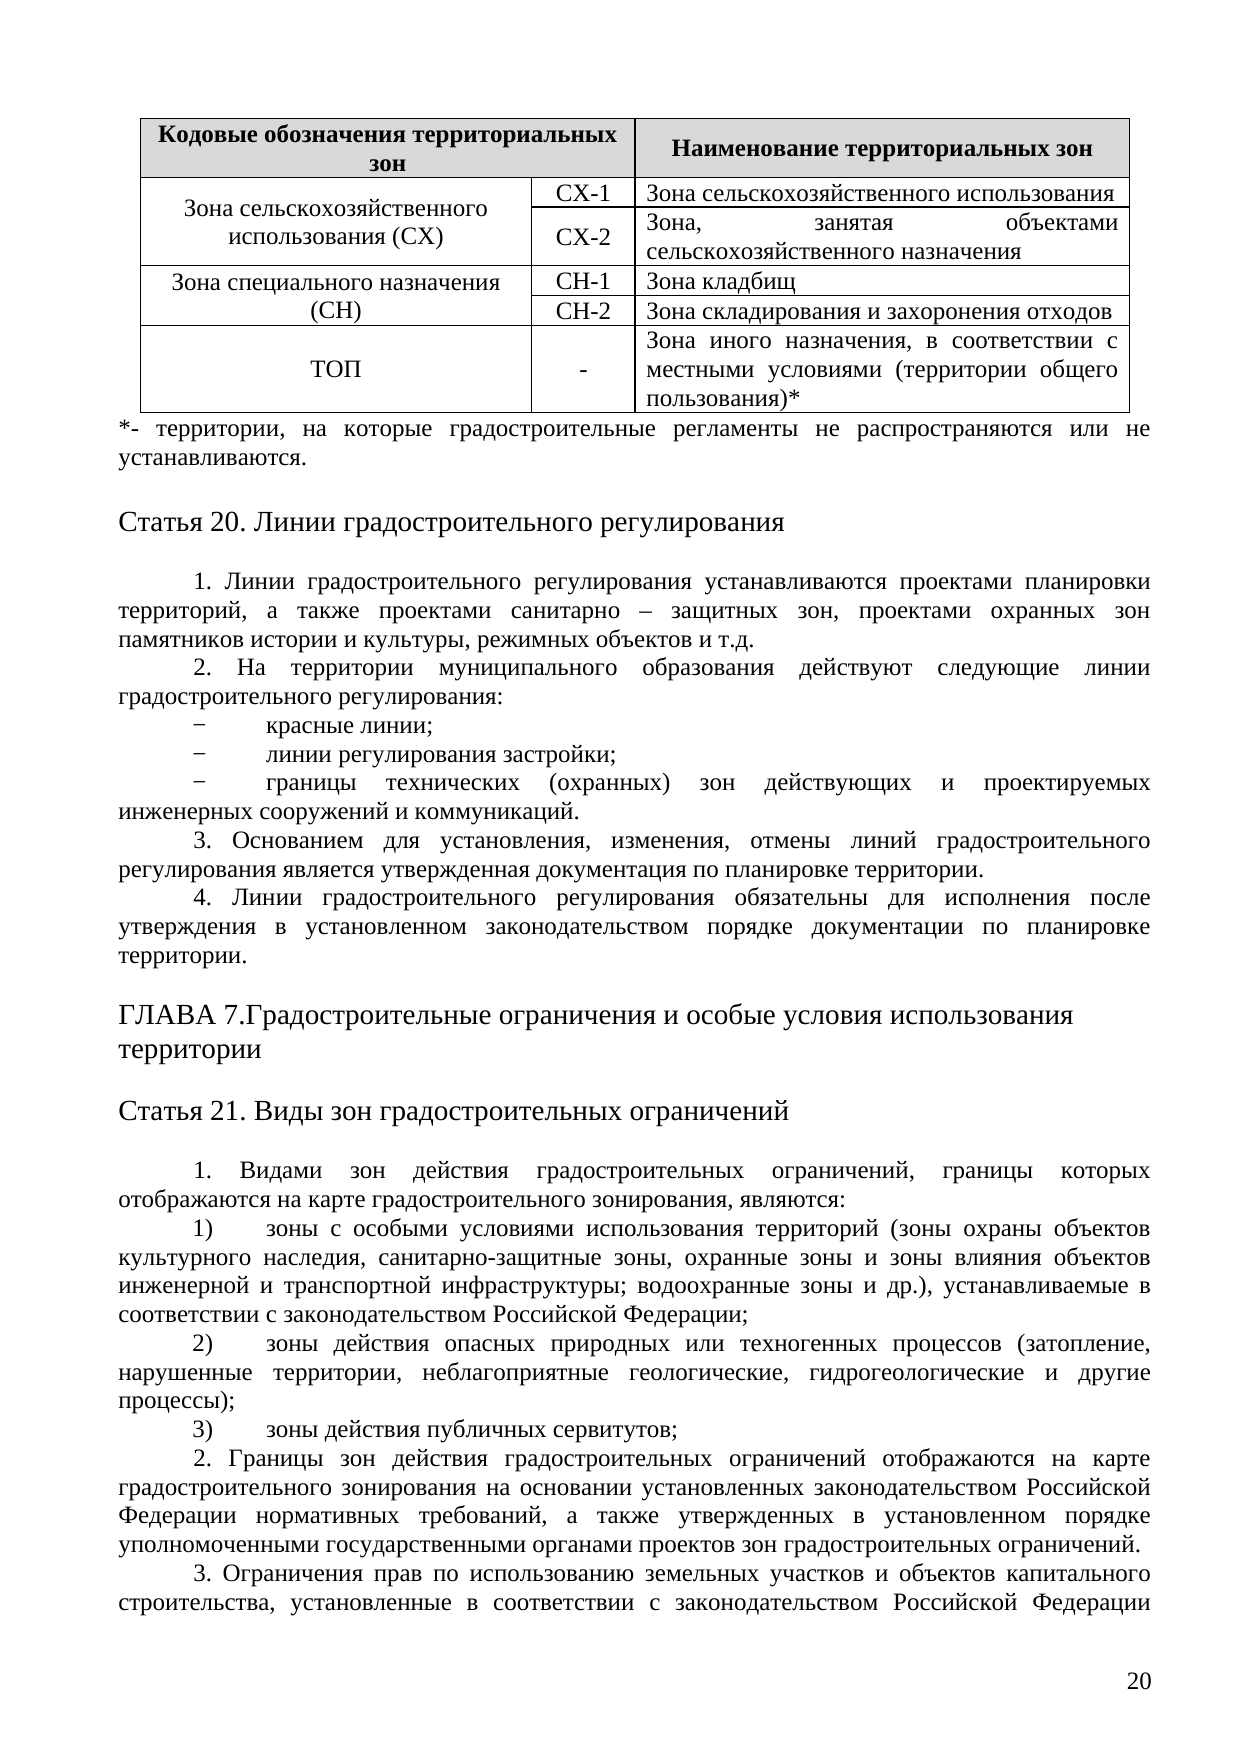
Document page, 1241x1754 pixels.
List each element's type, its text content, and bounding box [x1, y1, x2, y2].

table_cell ТОП [141, 326, 531, 412]
list границы технических (охранных) зон действующих и проектируемых инженерных сооружений и коммуникаций. [118, 767, 1152, 825]
table_cell СХ-1 [532, 178, 634, 206]
text 4. Линии градостроительного регулирования обязательны для исполнения после утверждения в установленном законодательством порядке документации по планировке территории. [118, 882, 1152, 969]
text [118, 1558, 1152, 1616]
list зоны действия публичных сервитутов; [118, 1414, 1152, 1443]
table_header Кодовые обозначения территориальных зон [141, 119, 634, 177]
list зоны с особыми условиями использования территорий (зоны охраны объектов культурного наследия, санитарно-защитные зоны, охранные зоны и зоны влияния объектов инженерной и транспортной инфраструктуры; водоохранные зоны и др.), устанавливаемые в соответствии с законодательством Российской Федерации; [118, 1213, 1152, 1328]
table_cell Зона, занятая объектами сельскохозяйственного назначения [636, 208, 1129, 265]
table_cell СН-2 [532, 296, 634, 324]
table_cell Зона складирования и захоронения отходов [636, 296, 1129, 324]
list линии регулирования застройки; [118, 739, 1152, 767]
table_cell - [532, 326, 634, 412]
text 1. Линии градостроительного регулирования устанавливаются проектами планировки территорий, а также проектами санитарно – защитных зон, проектами охранных зон памятников истории и культуры, режимных объектов и т.д. [118, 566, 1152, 652]
table_cell Зона кладбищ [636, 266, 1129, 295]
list зоны действия опасных природных или техногенных процессов (затопление, нарушенные территории, неблагоприятные геологические, гидрогеологические и другие процессы); [118, 1328, 1152, 1414]
text 1. Видами зон действия градостроительных ограничений, границы которых отображаются на карте градостроительного зонирования, являются: [118, 1156, 1152, 1213]
text *- территории, на которые градостроительные регламенты не распространяются или не устанавливаются. [118, 413, 1152, 470]
table_cell Зона иного назначения, в соответствии с местными условиями (территории общего пользования)* [636, 326, 1129, 412]
text Статья 21. Виды зон градостроительных ограничений [118, 1093, 1152, 1127]
table_header Наименование территориальных зон [636, 119, 1129, 177]
text ГЛАВА 7.Градостроительные ограничения и особые условия использования территории [118, 997, 1152, 1064]
text Статья 20. Линии градостроительного регулирования [118, 504, 1152, 537]
table_cell Зона сельскохозяйственного использования [636, 178, 1129, 206]
table_cell СН-1 [532, 266, 634, 295]
list красные линии; [118, 710, 1152, 739]
table_cell СХ-2 [532, 208, 634, 265]
text 3. Основанием для установления, изменения, отмены линий градостроительного регулирования является утвержденная документация по планировке территории. [118, 825, 1152, 882]
text 2. На территории муниципального образования действуют следующие линии градостроительного регулирования: [118, 652, 1152, 710]
text 2. Границы зон действия градостроительных ограничений отображаются на карте градостроительного зонирования на основании установленных законодательством Российской Федерации нормативных требований, а также утвержденных в установленном порядке уполномоченными государственными органами проектов зон градостроительных ограничений. [118, 1443, 1152, 1558]
table_cell Зона специального назначения (СН) [141, 266, 531, 324]
table_cell Зона сельскохозяйственного использования (СХ) [141, 178, 531, 265]
